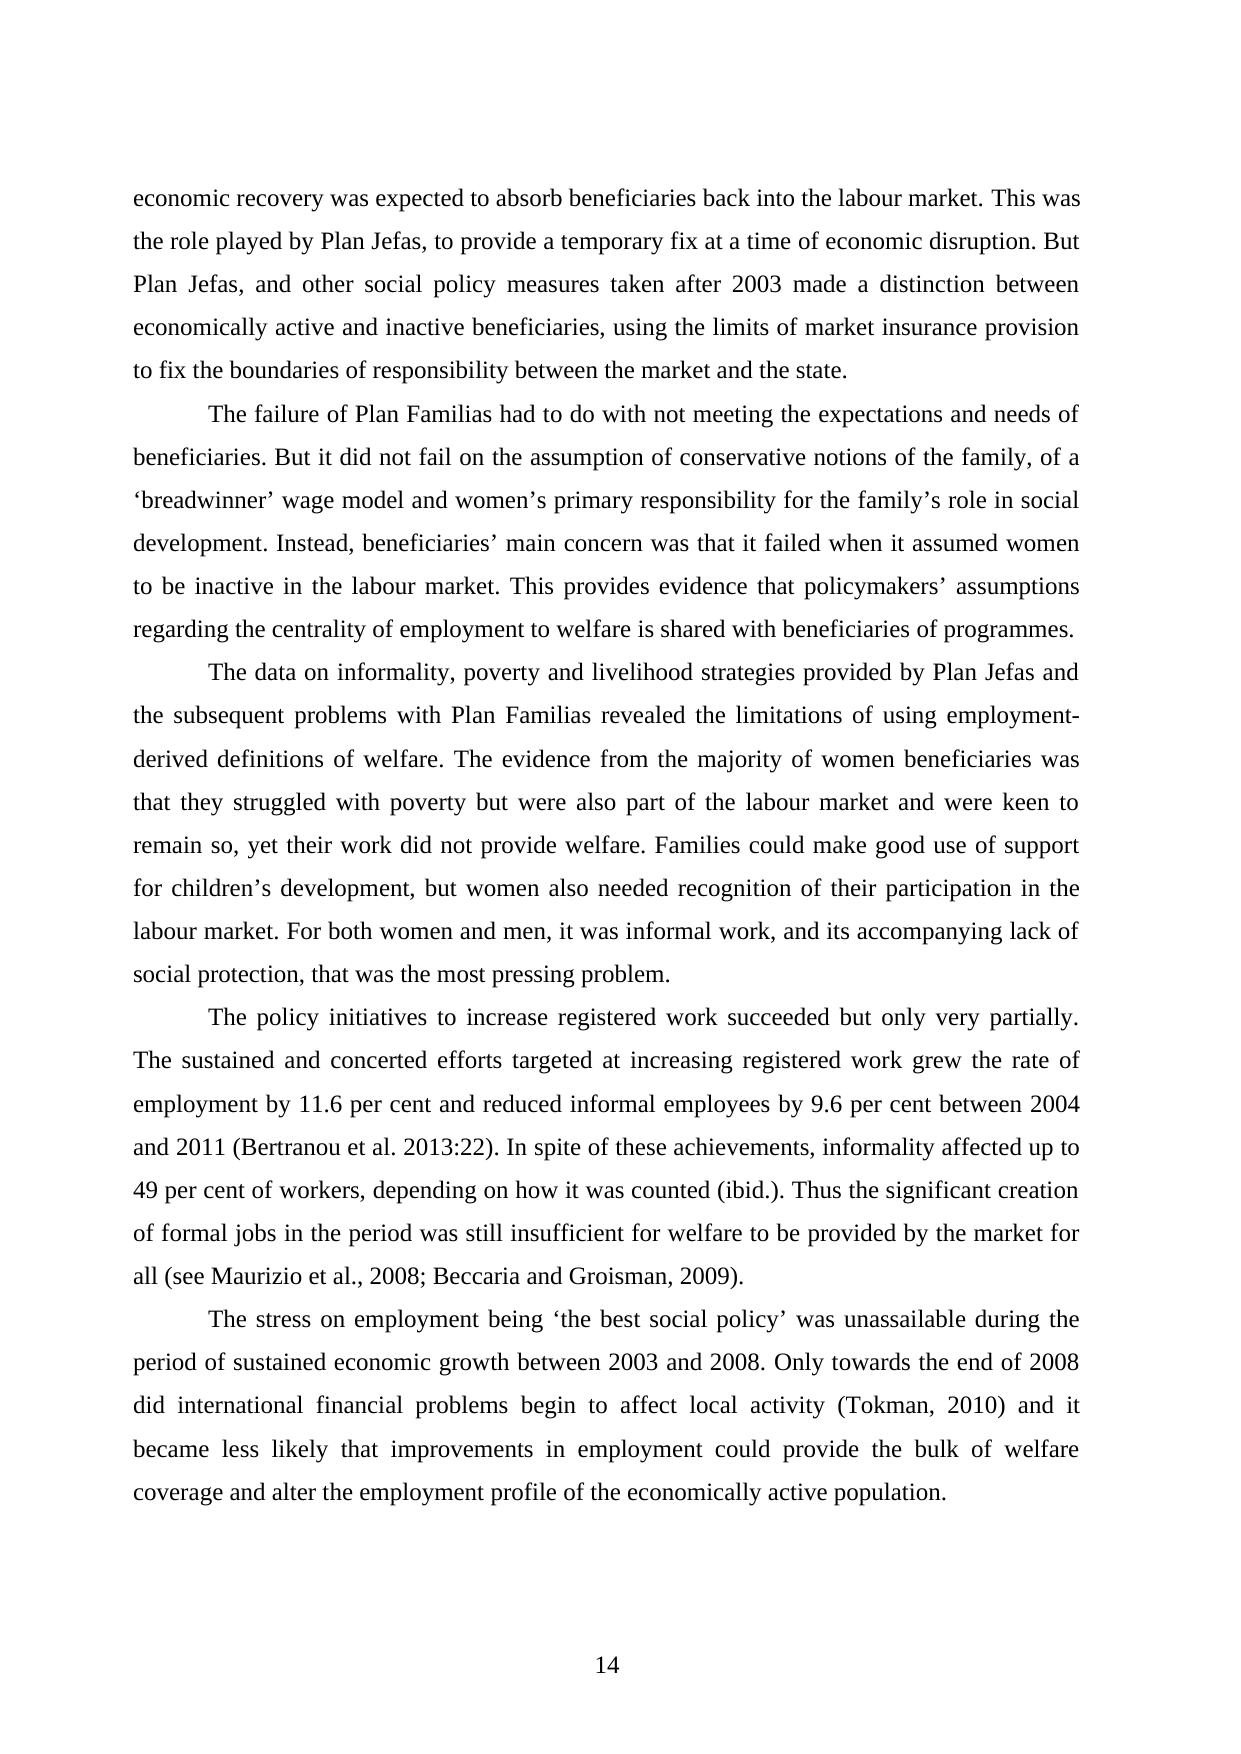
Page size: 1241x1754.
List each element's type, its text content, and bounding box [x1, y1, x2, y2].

text Faced with the market’s failure to provide jobs with welfare, the government used state resources to stimulate demand and provide an ‘income of last resort’. It was a pioneering approach to make the state the employer of last resort (Wray, 2007), and it was foreseen as a short-term solution to a critical moment in time. Financial uncertainty had destroyed jobs and economic recovery was expected to absorb beneficiaries back into the labour market. This was the role played by Plan Jefas, to provide a temporary fix at a time of economic disruption. But Plan Jefas, and other social policy measures taken after 2003 made a distinction between economically active and inactive beneficiaries, using the limits of market insurance provision to fix the boundaries of responsibility between the market and the state. [133, 183, 1081, 384]
text The failure of Plan Familias had to do with not meeting the expectations and needs of beneficiaries. But it did not fail on the assumption of conservative notions of the family, of a ‘breadwinner’ wage model and women’s primary responsibility for the family’s role in social development. Instead, beneficiaries’ main concern was that it failed when it assumed women to be inactive in the labour market. This provides evidence that policymakers’ assumptions regarding the centrality of employment to welfare is shared with beneficiaries of programmes. [133, 399, 1081, 643]
text The data on informality, poverty and livelihood strategies provided by Plan Jefas and the subsequent problems with Plan Familias revealed the limitations of using employment-derived definitions of welfare. The evidence from the majority of women beneficiaries was that they struggled with poverty but were also part of the labour market and were keen to remain so, yet their work did not provide welfare. Families could make good use of support for children’s development, but women also needed recognition of their participation in the labour market. For both women and men, it was informal work, and its accompanying lack of social protection, that was the most pressing problem. [133, 657, 1081, 988]
text The policy initiatives to increase registered work succeeded but only very partially. The sustained and concerted efforts targeted at increasing registered work grew the rate of employment by 11.6 per cent and reduced informal employees by 9.6 per cent between 2004 and 2011 (Bertranou et al. 2013:22). In spite of these achievements, informality affected up to 49 per cent of workers, depending on how it was counted (ibid.). Thus the significant creation of formal jobs in the period was still insufficient for welfare to be provided by the market for all (see Maurizio et al., 2008; Beccaria and Groisman, 2009). [133, 1002, 1081, 1290]
text The stress on employment being ‘the best social policy’ was unassailable during the period of sustained economic growth between 2003 and 2008. Only towards the end of 2008 did international financial problems begin to affect local activity (Tokman, 2010) and it became less likely that improvements in employment could provide the bulk of welfare coverage and alter the employment profile of the economically active population. [133, 1304, 1081, 1506]
